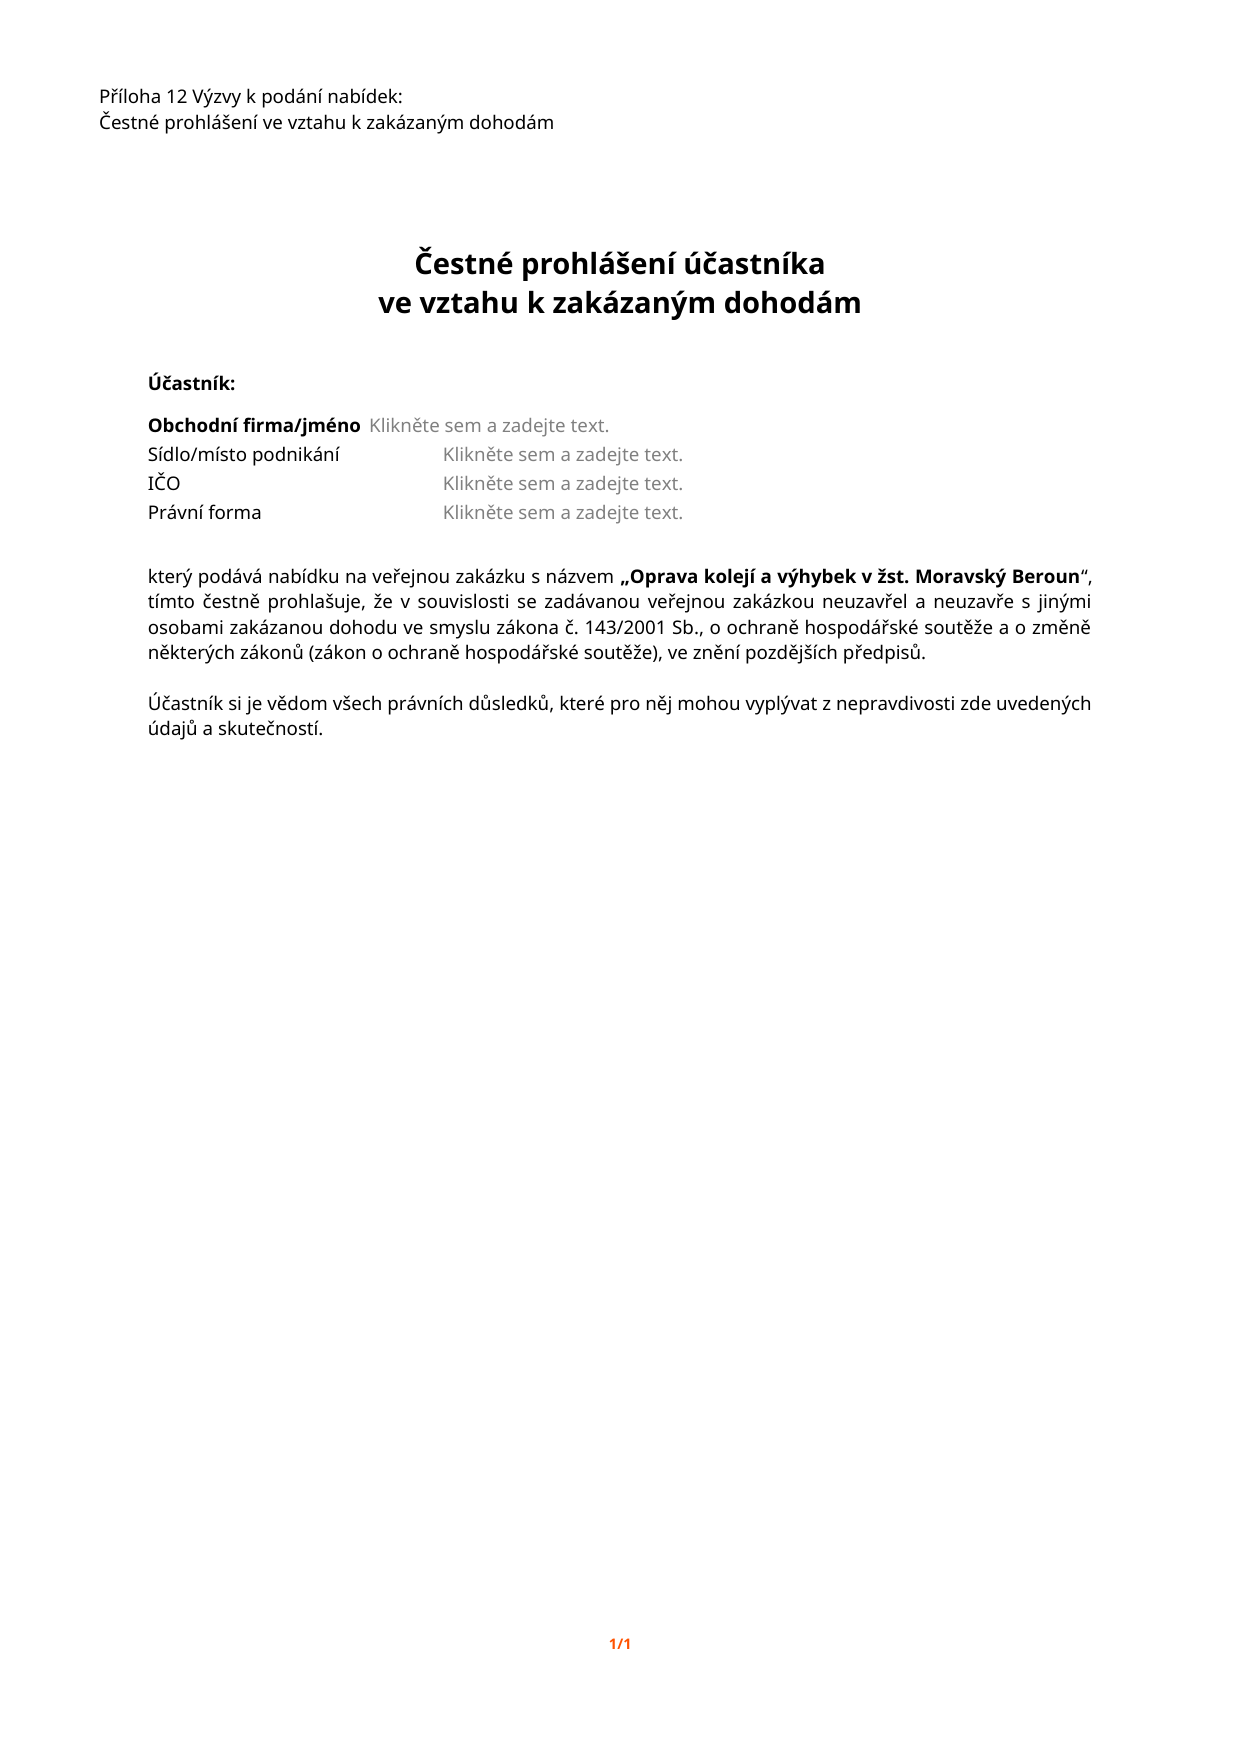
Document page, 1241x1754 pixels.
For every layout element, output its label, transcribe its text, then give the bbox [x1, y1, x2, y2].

text Obchodní firma/jméno [148, 409, 1093, 438]
text Účastník si je vědom všech právních důsledků, které pro něj mohou vyplývat z nepravdivosti zde uvedených údajů a skutečností. [148, 690, 1093, 741]
text Právní forma [148, 496, 1093, 525]
text který podává nabídku na veřejnou zakázku s názvem „Oprava kolejí a výhybek v žst. Moravský Beroun“, tímto čestně prohlašuje, že v souvislosti se zadávanou veřejnou zakázkou neuzavřel a neuzavře s jinými osobami zakázanou dohodu ve smyslu zákona č. 143/2001 Sb., o ochraně hospodářské soutěže a o změně některých zákonů (zákon o ochraně hospodářské soutěže), ve znění pozdějších předpisů. [148, 563, 1093, 665]
text IČO [148, 467, 1093, 496]
title ve vztahu k zakázaným dohodám [148, 283, 1093, 322]
text Sídlo/místo podnikání [148, 438, 1093, 467]
text Účastník: [148, 366, 1093, 397]
title Čestné prohlášení účastníka [148, 243, 1093, 283]
